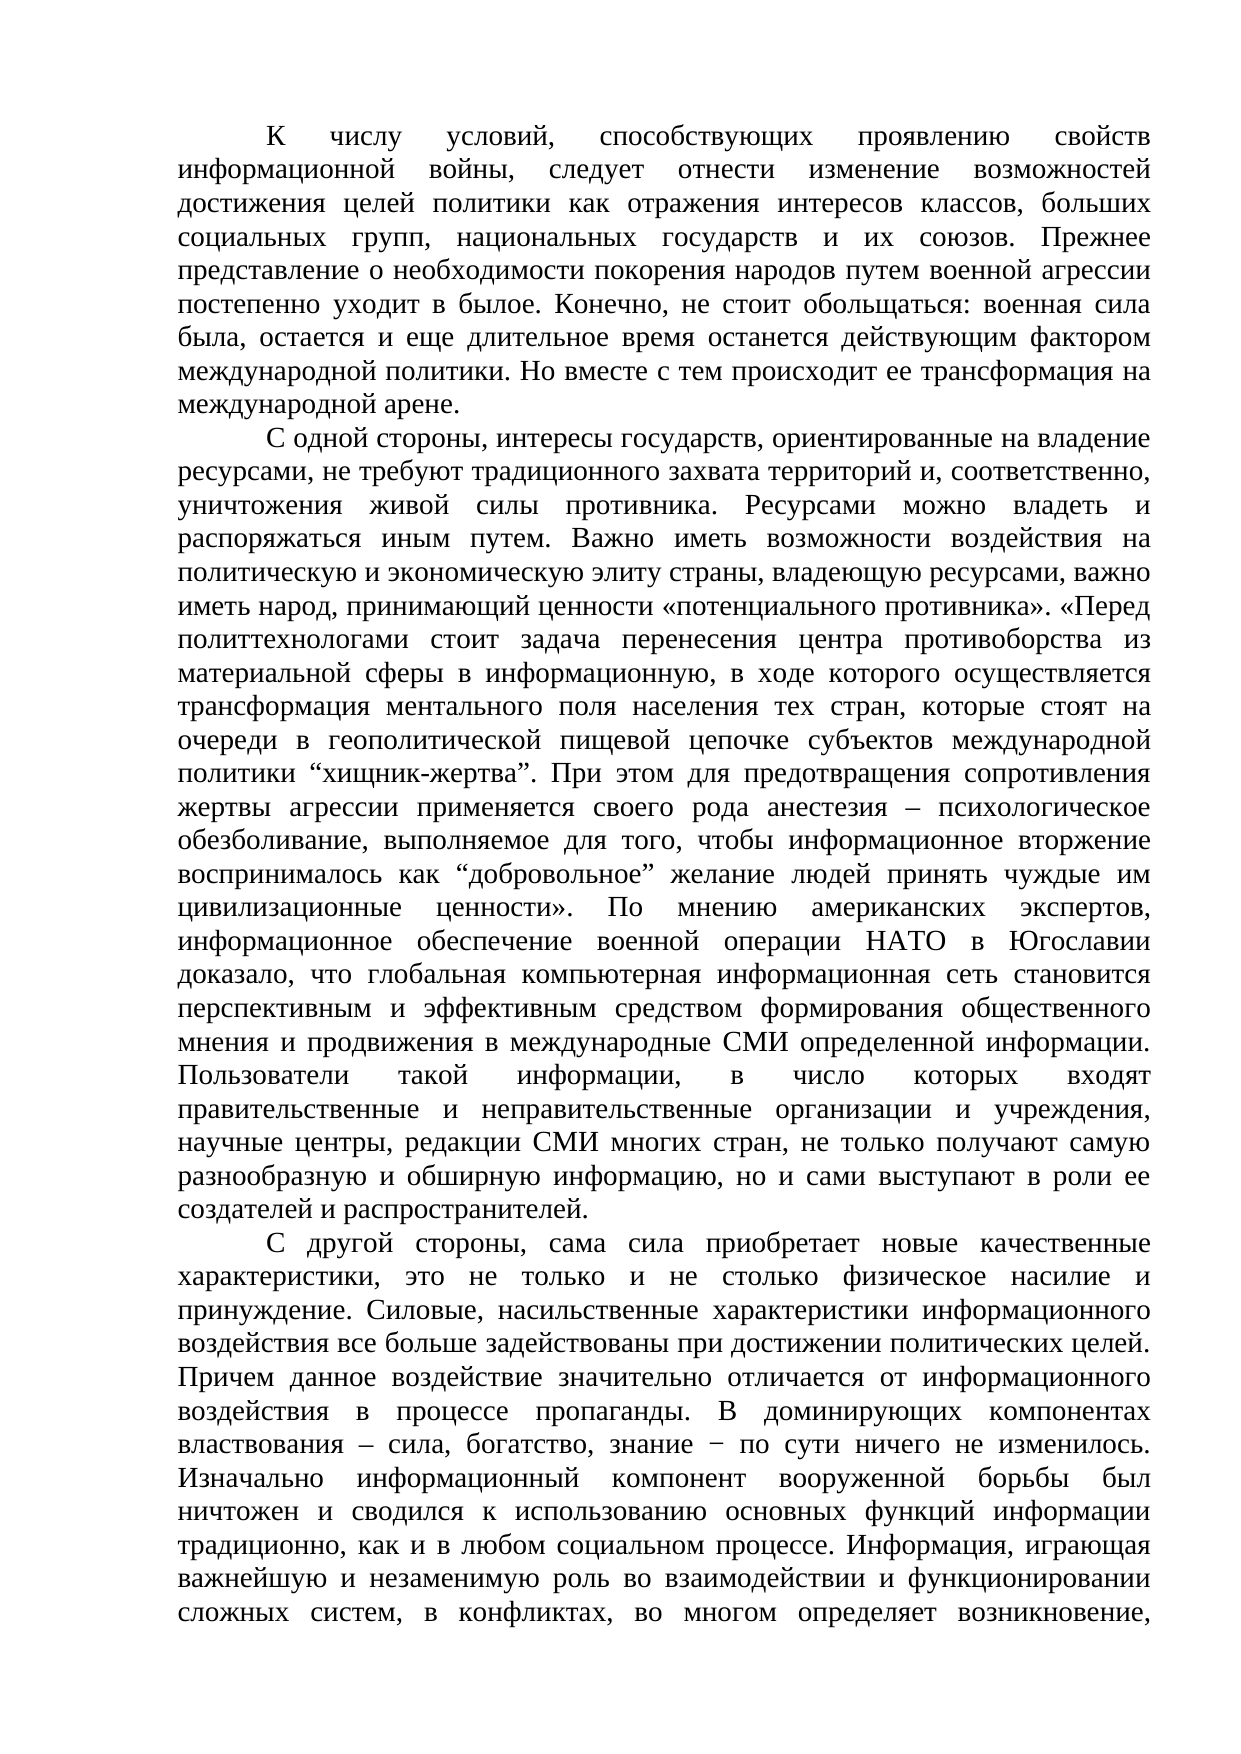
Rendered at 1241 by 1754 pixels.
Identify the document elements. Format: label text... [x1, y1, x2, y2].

text С одной стороны, интересы государств, ориентированные на владение ресурсами, не требуют традиционного захвата территорий и, соответственно, уничтожения живой силы противника. Ресурсами можно владеть и распоряжаться иным путем. Важно иметь возможности воздействия на политическую и экономическую элиту страны, владеющую ресурсами, важно иметь народ, принимающий ценности «потенциального противника». «Перед политтехнологами стоит задача перенесения центра противоборства из материальной сферы в информационную, в ходе которого осуществляется трансформация ментального поля населения тех стран, которые стоят на очереди в геополитической пищевой цепочке субъектов международной политики “хищник-жертва”. При этом для предотвращения сопротивления жертвы агрессии применяется своего рода анестезия – психологическое обезболивание, выполняемое для того, чтобы информационное вторжение воспринималось как “добровольное” желание людей принять чуждые им цивилизационные ценности». По мнению американских экспертов, информационное обеспечение военной операции НАТО в Югославии доказало, что глобальная компьютерная информационная сеть становится перспективным и эффективным средством формирования общественного мнения и продвижения в международные СМИ определенной информации. Пользователи такой информации, в число которых входят правительственные и неправительственные организации и учреждения, научные центры, редакции СМИ многих стран, не только получают самую разнообразную и обширную информацию, но и сами выступают в роли ее создателей и распространителей. [177, 420, 1152, 1225]
text К числу условий, способствующих проявлению свойств информационной войны, следует отнести изменение возможностей достижения целей политики как отражения интересов классов, больших социальных групп, национальных государств и их союзов. Прежнее представление о необходимости покорения народов путем военной агрессии постепенно уходит в былое. Конечно, не стоит обольщаться: военная сила была, остается и еще длительное время останется действующим фактором международной политики. Но вместе с тем происходит ее трансформация на международной арене. [177, 118, 1152, 420]
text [177, 1225, 1152, 1627]
